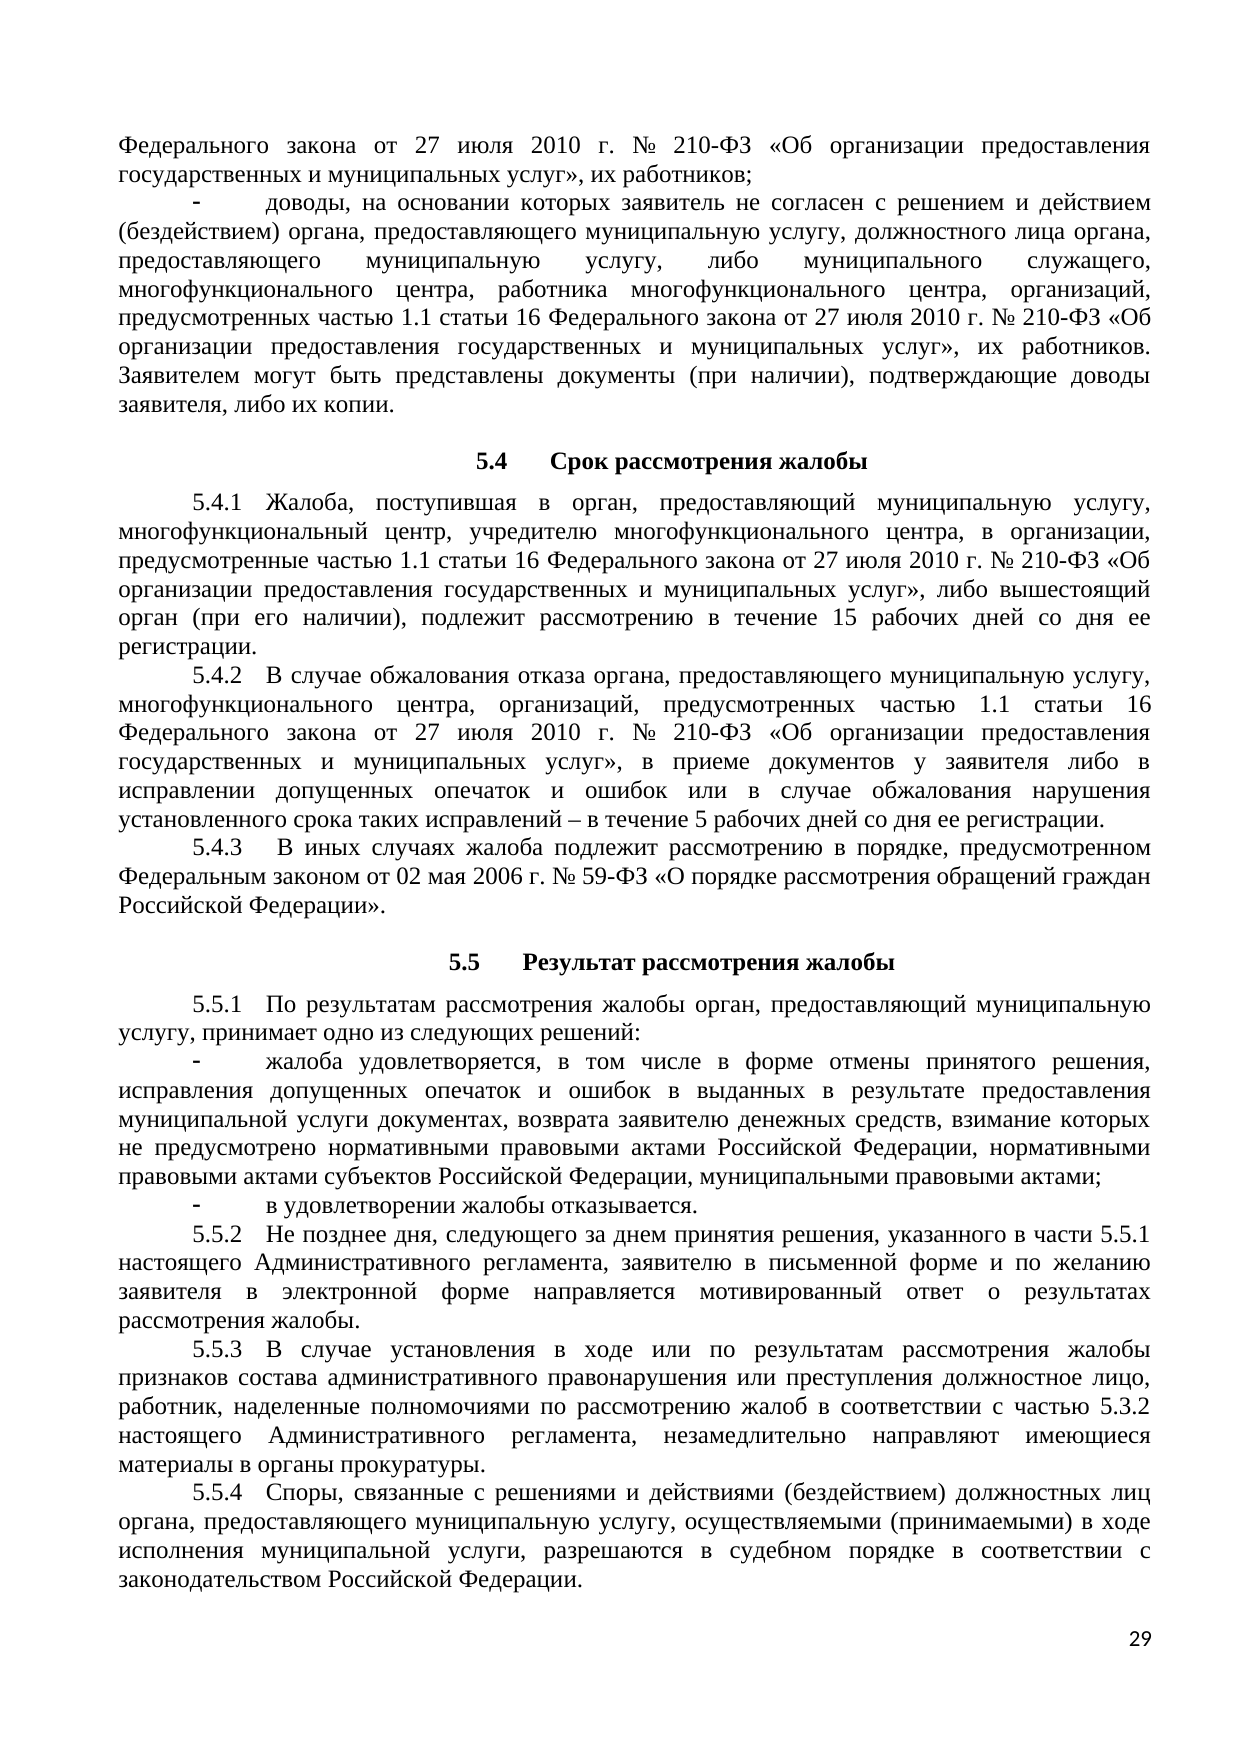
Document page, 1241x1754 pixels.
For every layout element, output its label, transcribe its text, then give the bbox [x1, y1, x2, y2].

list Результат рассмотрения жалобы [118, 947, 1152, 976]
list доводы, на основании которых заявитель не согласен с решением и действием (бездействием) органа, предоставляющего муниципальную услугу, должностного лица органа, предоставляющего муниципальную услугу, либо муниципального служащего, многофункционального центра, работника многофункционального центра, организаций, предусмотренных частью 1.1 статьи 16 Федерального закона от 27 июля 2010 г. № 210-ФЗ «Об организации предоставления государственных и муниципальных услуг», их работников. Заявителем могут быть представлены документы (при наличии), подтверждающие доводы заявителя, либо их копии. [118, 187, 1152, 417]
list По результатам рассмотрения жалобы орган, предоставляющий муниципальную услугу, принимает одно из следующих решений: [118, 989, 1152, 1046]
list Срок рассмотрения жалобы [118, 446, 1152, 475]
list Не позднее дня, следующего за днем принятия решения, указанного в части 5.5.1 настоящего Административного регламента, заявителю в письменной форме и по желанию заявителя в электронной форме направляется мотивированный ответ о результатах рассмотрения жалобы. [118, 1219, 1152, 1334]
list Споры, связанные с решениями и действиями (бездействием) должностных лиц органа, предоставляющего муниципальную услугу, осуществляемыми (принимаемыми) в ходе исполнения муниципальной услуги, разрешаются в судебном порядке в соответствии с законодательством Российской Федерации. [118, 1477, 1152, 1592]
list в удовлетворении жалобы отказывается. [118, 1190, 1152, 1219]
list В случае установления в ходе или по результатам рассмотрения жалобы признаков состава административного правонарушения или преступления должностное лицо, работник, наделенные полномочиями по рассмотрению жалоб в соответствии с частью 5.3.2 настоящего Административного регламента, незамедлительно направляют имеющиеся материалы в органы прокуратуры. [118, 1334, 1152, 1477]
list В случае обжалования отказа органа, предоставляющего муниципальную услугу, многофункционального центра, организаций, предусмотренных частью 1.1 статьи 16 Федерального закона от 27 июля 2010 г. № 210-ФЗ «Об организации предоставления государственных и муниципальных услуг», в приеме документов у заявителя либо в исправлении допущенных опечаток и ошибок или в случае обжалования нарушения установленного срока таких исправлений – в течение 5 рабочих дней со дня ее регистрации. [118, 660, 1152, 832]
list жалоба удовлетворяется, в том числе в форме отмены принятого решения, исправления допущенных опечаток и ошибок в выданных в результате предоставления муниципальной услуги документах, возврата заявителю денежных средств, взимание которых не предусмотрено нормативными правовыми актами Российской Федерации, нормативными правовыми актами субъектов Российской Федерации, муниципальными правовыми актами; [118, 1046, 1152, 1190]
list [118, 130, 1152, 187]
list В иных случаях жалоба подлежит рассмотрению в порядке, предусмотренном Федеральным законом от 02 мая 2006 г. № 59-ФЗ «О порядке рассмотрения обращений граждан Российской Федерации». [118, 832, 1152, 919]
list Жалоба, поступившая в орган, предоставляющий муниципальную услугу, многофункциональный центр, учредителю многофункционального центра, в организации, предусмотренные частью 1.1 статьи 16 Федерального закона от 27 июля 2010 г. № 210-ФЗ «Об организации предоставления государственных и муниципальных услуг», либо вышестоящий орган (при его наличии), подлежит рассмотрению в течение 15 рабочих дней со дня ее регистрации. [118, 487, 1152, 660]
